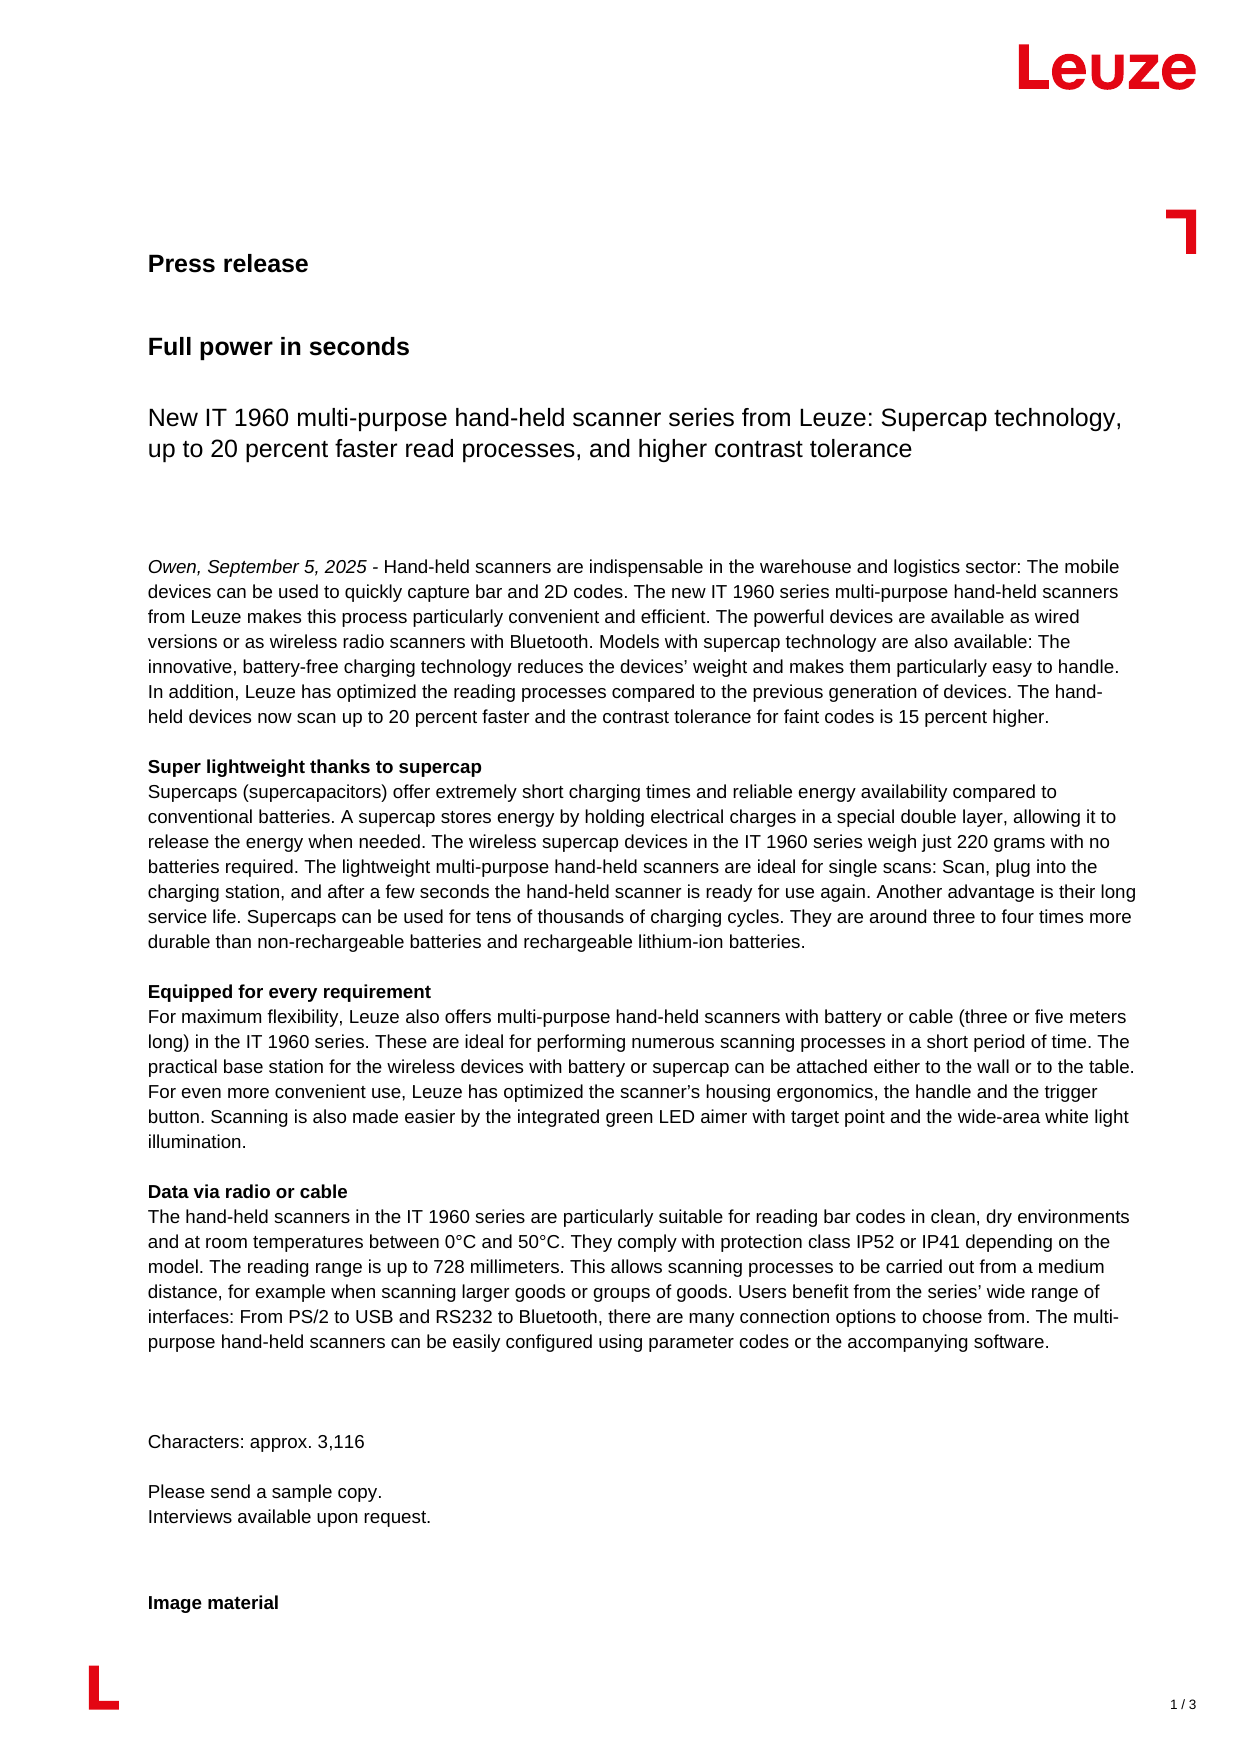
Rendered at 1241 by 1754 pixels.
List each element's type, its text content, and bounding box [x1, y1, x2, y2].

text New IT 1960 multi-purpose hand-held scanner series from Leuze: Supercap technology, up to 20 percent faster read processes, and higher contrast tolerance [148, 400, 1137, 463]
subtitle Full power in seconds [148, 329, 1137, 361]
text The hand-held scanners in the IT 1960 series are particularly suitable for reading bar codes in clean, dry environments and at room temperatures between 0°C and 50°C. They comply with protection class IP52 or IP41 depending on the model. The reading range is up to 728 millimeters. This allows scanning processes to be carried out from a medium distance, for example when scanning larger goods or groups of goods. Users benefit from the series’ wide range of interfaces: From PS/2 to USB and RS232 to Bluetooth, there are many connection options to choose from. The multi-purpose hand-held scanners can be easily configured using parameter codes or the accompanying software. [148, 1202, 1137, 1352]
text Image material [148, 1592, 1137, 1614]
subtitle Press release [148, 246, 1137, 277]
text For maximum flexibility, Leuze also offers multi-purpose hand-held scanners with battery or cable (three or five meters long) in the IT 1960 series. These are ideal for performing numerous scanning processes in a short period of time. The practical base station for the wireless devices with battery or supercap can be attached either to the wall or to the table. For even more convenient use, Leuze has optimized the scanner’s housing ergonomics, the handle and the trigger button. Scanning is also made easier by the integrated green LED aimer with target point and the wide-area white light illumination. [148, 1002, 1137, 1152]
text Data via radio or cable [148, 1177, 1137, 1202]
text Equipped for every requirement [148, 977, 1137, 1002]
text Supercaps (supercapacitors) offer extremely short charging times and reliable energy availability compared to conventional batteries. A supercap stores energy by holding electrical charges in a special double layer, allowing it to release the energy when needed. The wireless supercap devices in the IT 1960 series weigh just 220 grams with no batteries required. The lightweight multi-purpose hand-held scanners are ideal for single scans: Scan, plug into the charging station, and after a few seconds the hand-held scanner is ready for use again. Another advantage is their long service life. Supercaps can be used for tens of thousands of charging cycles. They are around three to four times more durable than non-rechargeable batteries and rechargeable lithium-ion batteries. [148, 777, 1137, 952]
text Owen, September 5, 2025 - Hand-held scanners are indispensable in the warehouse and logistics sector: The mobile devices can be used to quickly capture bar and 2D codes. The new IT 1960 series multi-purpose hand-held scanners from Leuze makes this process particularly convenient and efficient. The powerful devices are available as wired versions or as wireless radio scanners with Bluetooth. Models with supercap technology are also available: The innovative, battery-free charging technology reduces the devices’ weight and makes them particularly easy to handle. In addition, Leuze has optimized the reading processes compared to the previous generation of devices. The hand-held devices now scan up to 20 percent faster and the contrast tolerance for faint codes is 15 percent higher. [148, 552, 1137, 727]
text Characters: approx. 3,116 Please send a sample copy. Interviews available upon request. [148, 1427, 1137, 1527]
text Super lightweight thanks to supercap [148, 752, 1137, 777]
